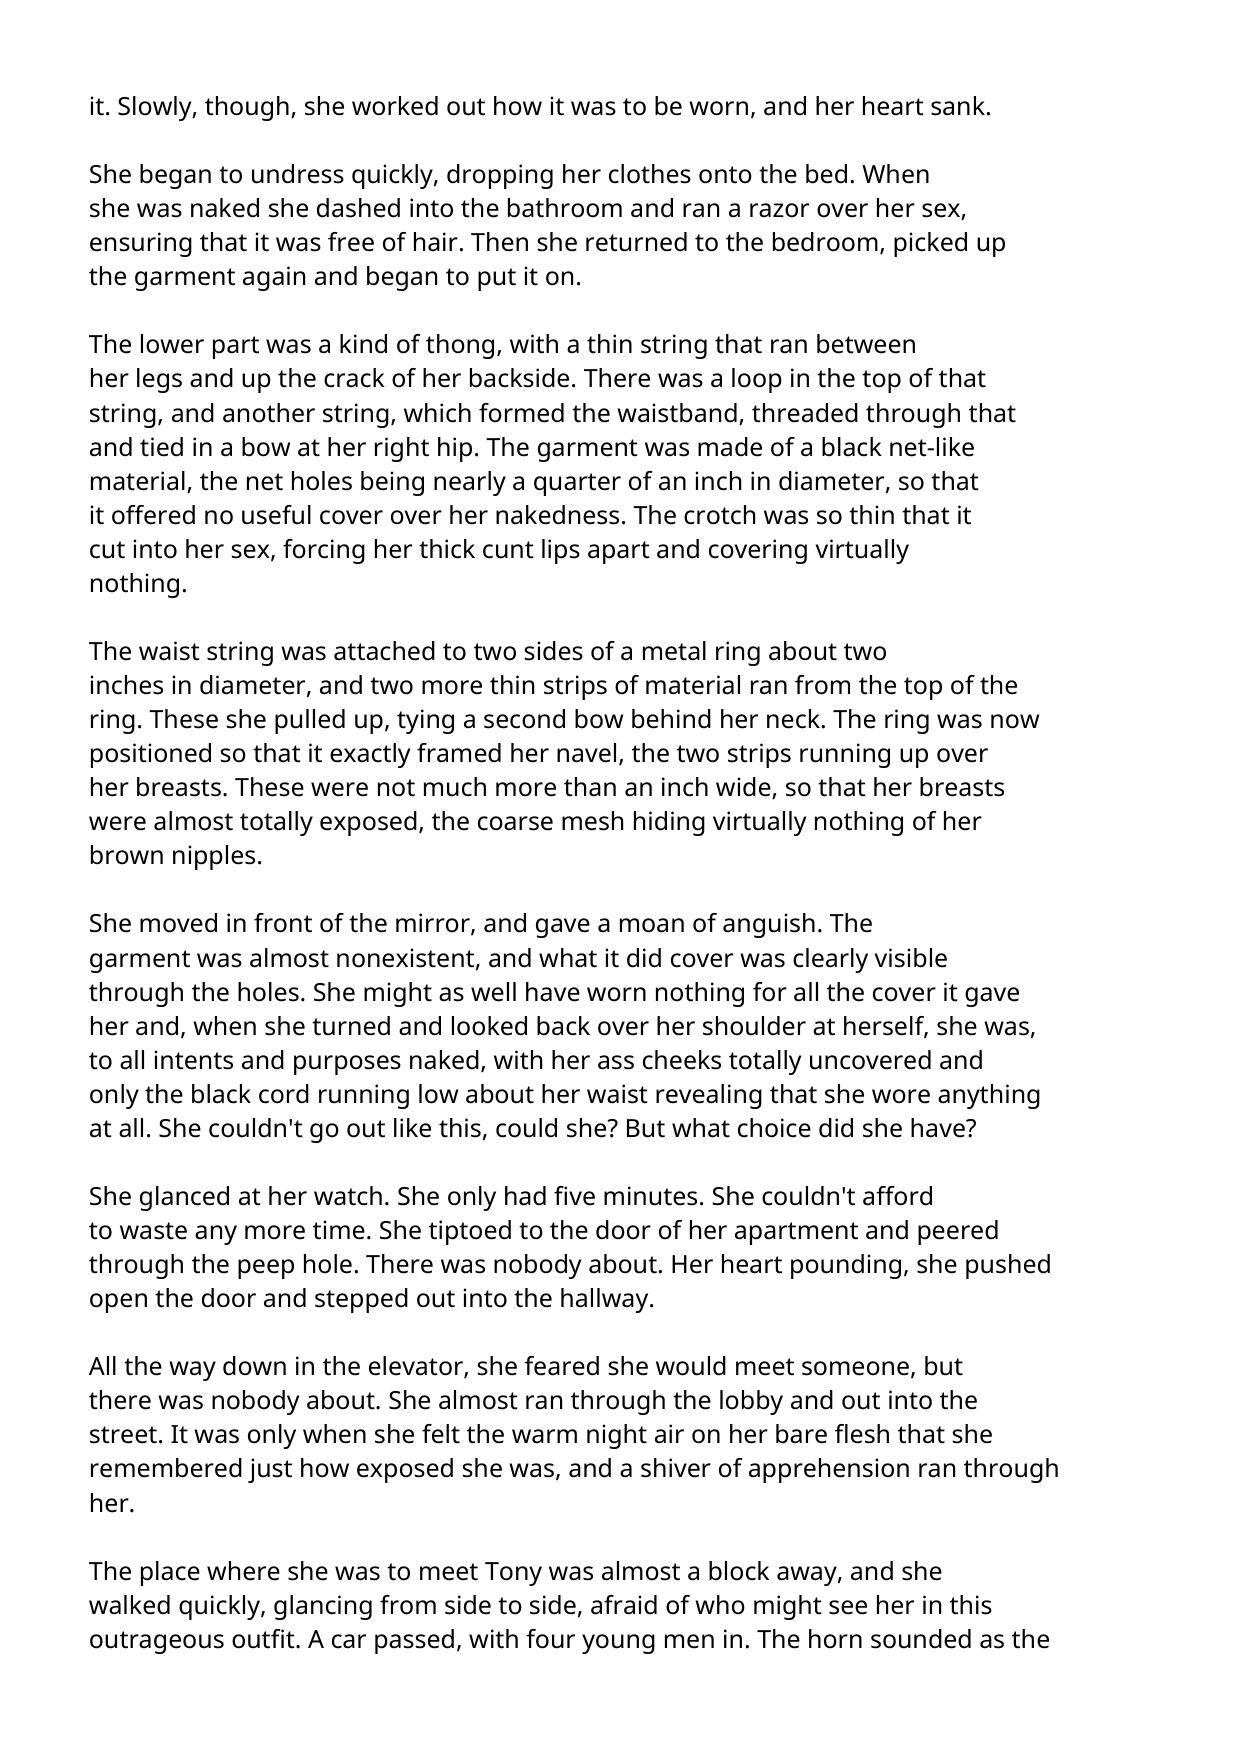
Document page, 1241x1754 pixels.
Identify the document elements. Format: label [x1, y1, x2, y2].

text [89, 89, 1152, 1656]
